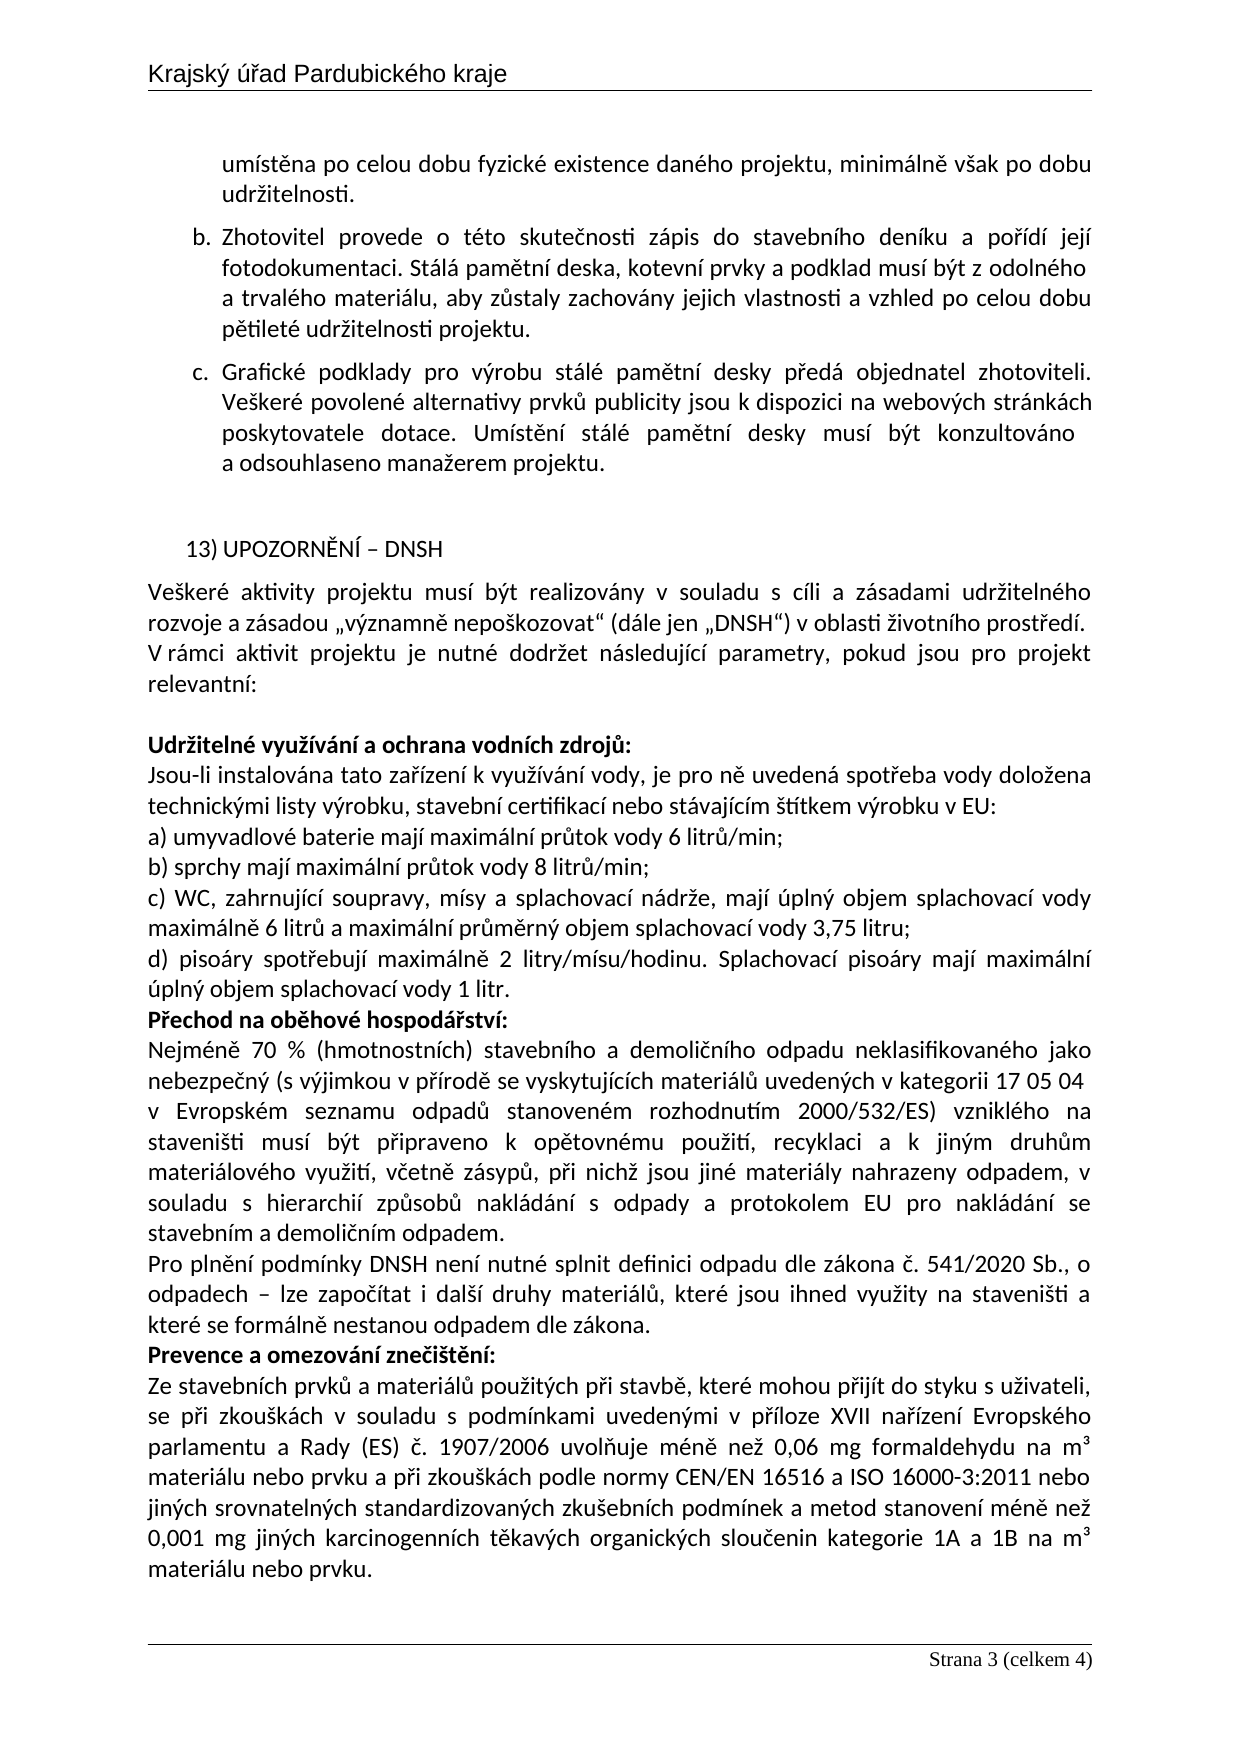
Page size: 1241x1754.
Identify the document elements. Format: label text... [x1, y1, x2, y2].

text c) WC, zahrnující soupravy, mísy a splachovací nádrže, mají úplný objem splachovací vody maximálně 6 litrů a maximální průměrný objem splachovací vody 3,75 litru; [148, 882, 1092, 943]
text a) umyvadlové baterie mají maximální průtok vody 6 litrů/min; [148, 821, 1092, 851]
text d) pisoáry spotřebují maximálně 2 litry/mísu/hodinu. Splachovací pisoáry mají maximální úplný objem splachovací vody 1 litr. [148, 943, 1092, 1004]
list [192, 148, 1092, 209]
list Grafické podklady pro výrobu stálé pamětní desky předá objednatel zhotoviteli. Veškeré povolené alternativy prvků publicity jsou k dispozici na webových stránkách poskytovatele dotace. Umístění stálé pamětní desky musí být konzultováno a odsouhlaseno manažerem projektu. [192, 356, 1092, 478]
text Jsou-li instalována tato zařízení k využívání vody, je pro ně uvedená spotřeba vody doložena technickými listy výrobku, stavební certifikací nebo stávajícím štítkem výrobku v EU: [148, 759, 1092, 821]
text b) sprchy mají maximální průtok vody 8 litrů/min; [148, 851, 1092, 882]
text Prevence a omezování znečištění: [148, 1339, 1092, 1370]
text Udržitelné využívání a ochrana vodních zdrojů: [148, 729, 1092, 759]
text Pro plnění podmínky DNSH není nutné splnit definici odpadu dle zákona č. 541/2020 Sb., o odpadech – lze započítat i další druhy materiálů, které jsou ihned využity na staveništi a které se formálně nestanou odpadem dle zákona. [148, 1248, 1092, 1339]
list UPOZORNĚNÍ – DNSH [185, 533, 1092, 564]
text Nejméně 70 % (hmotnostních) stavebního a demoličního odpadu neklasifikovaného jako nebezpečný (s výjimkou v přírodě se vyskytujících materiálů uvedených v kategorii 17 05 04 v Evropském seznamu odpadů stanoveném rozhodnutím 2000/532/ES) vzniklého na staveništi musí být připraveno k opětovnému použití, recyklaci a k jiným druhům materiálového využití, včetně zásypů, při nichž jsou jiné materiály nahrazeny odpadem, v souladu s hierarchií způsobů nakládání s odpady a protokolem EU pro nakládání se stavebním a demoličním odpadem. [148, 1034, 1092, 1248]
text V rámci aktivit projektu je nutné dodržet následující parametry, pokud jsou pro projekt relevantní: [148, 637, 1092, 698]
list Zhotovitel provede o této skutečnosti zápis do stavebního deníku a pořídí její fotodokumentaci. Stálá pamětní deska, kotevní prvky a podklad musí být z odolného a trvalého materiálu, aby zůstaly zachovány jejich vlastnosti a vzhled po celou dobu pětileté udržitelnosti projektu. [192, 221, 1092, 343]
text Ze stavebních prvků a materiálů použitých při stavbě, které mohou přijít do styku s uživateli, se při zkouškách v souladu s podmínkami uvedenými v příloze XVII nařízení Evropského parlamentu a Rady (ES) č. 1907/2006 uvolňuje méně než 0,06 mg formaldehydu na m³ materiálu nebo prvku a při zkouškách podle normy CEN/EN 16516 a ISO 16000-3:2011 nebo jiných srovnatelných standardizovaných zkušebních podmínek a metod stanovení méně než 0,001 mg jiných karcinogenních těkavých organických sloučenin kategorie 1A a 1B na m³ materiálu nebo prvku. [148, 1370, 1092, 1584]
text Veškeré aktivity projektu musí být realizovány v souladu s cíli a zásadami udržitelného rozvoje a zásadou „významně nepoškozovat“ (dále jen „DNSH“) v oblasti životního prostředí. [148, 576, 1092, 637]
text Přechod na oběhové hospodářství: [148, 1004, 1092, 1034]
